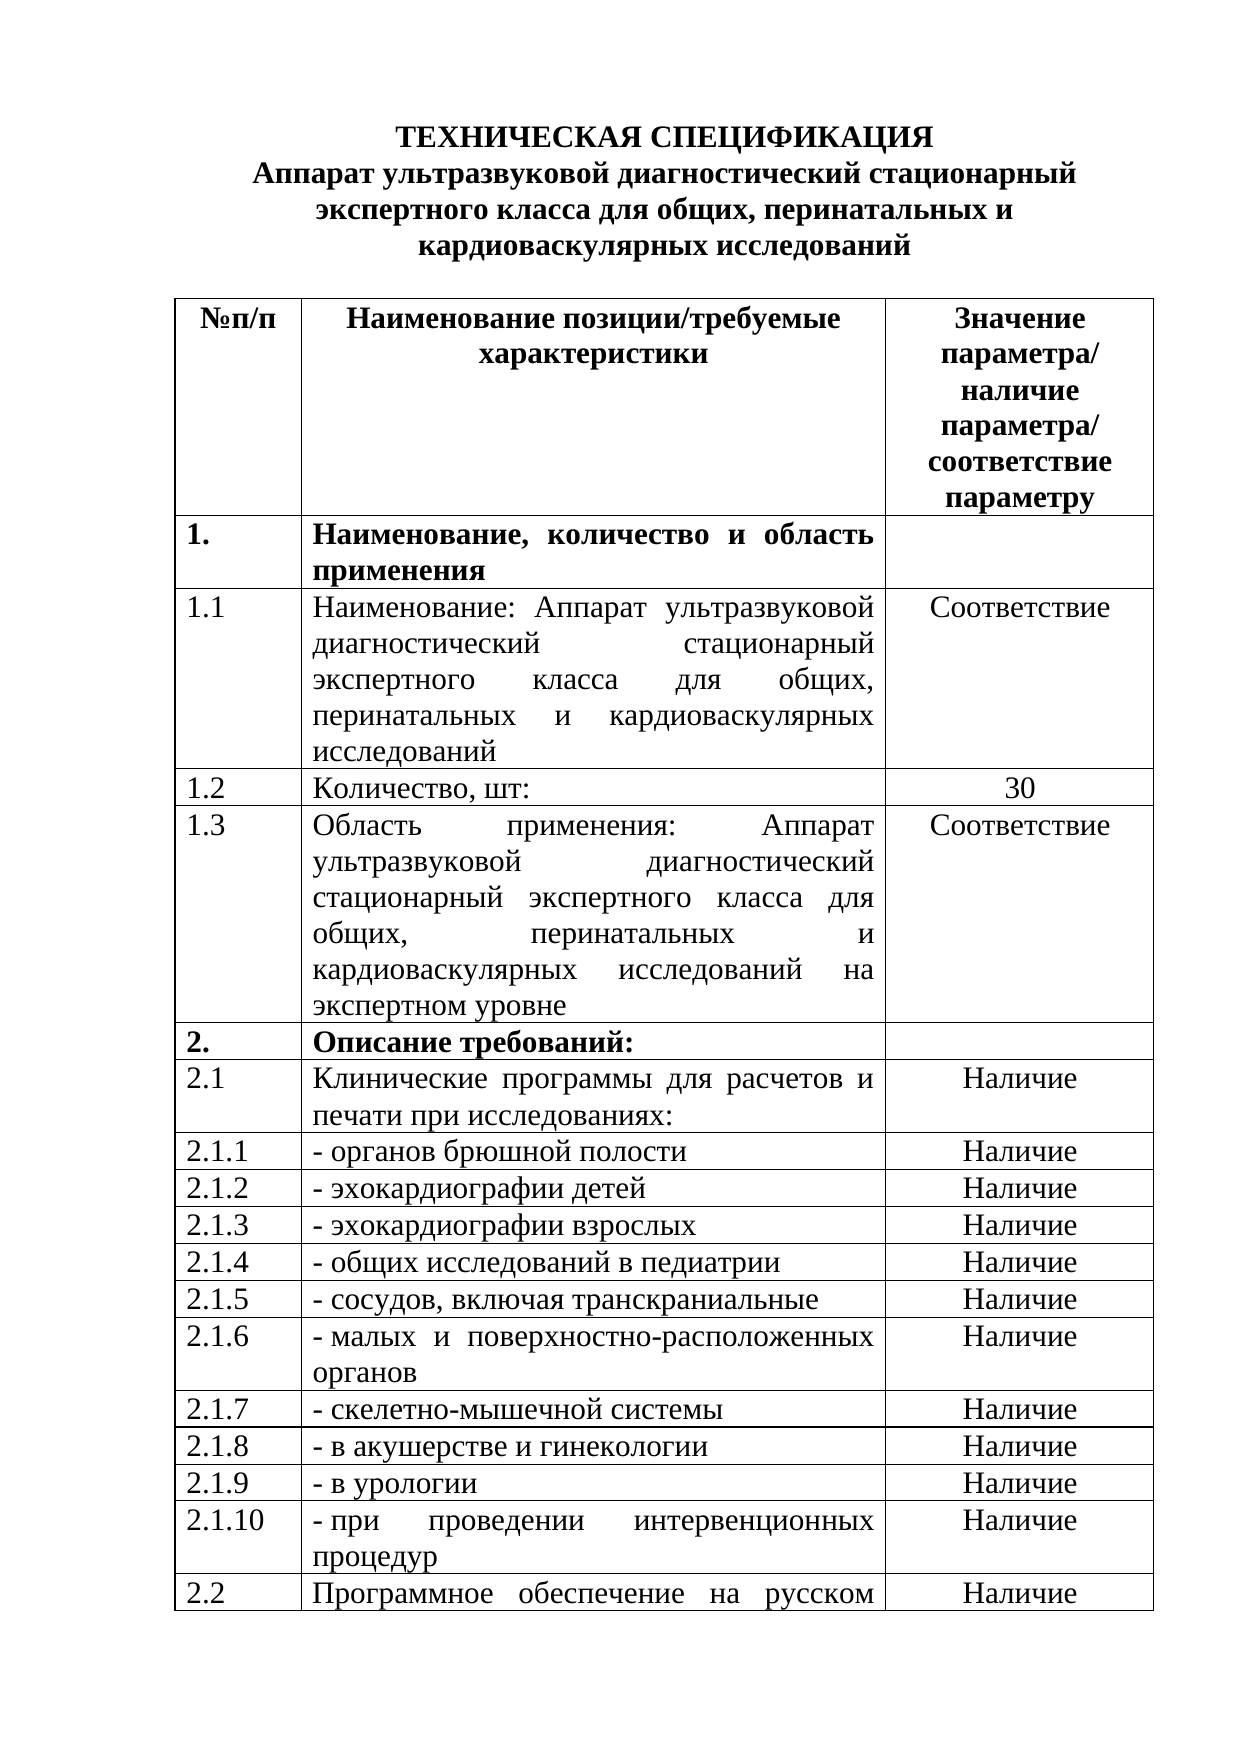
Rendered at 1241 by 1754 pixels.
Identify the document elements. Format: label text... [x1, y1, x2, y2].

table_cell 1.1 [176, 589, 301, 768]
table_header Значение параметра/ наличие параметра/ соответствие параметру [886, 299, 1153, 514]
table_header №п/п [176, 299, 301, 514]
table_cell Наличие [886, 1133, 1153, 1169]
table_cell 30 [886, 769, 1153, 805]
table_cell - в акушерстве и гинекологии [302, 1428, 885, 1463]
table_cell - органов брюшной полости [302, 1133, 885, 1169]
table_cell 2.1.4 [176, 1244, 301, 1279]
table_cell - эхокардиографии детей [302, 1170, 885, 1206]
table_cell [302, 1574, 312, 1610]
table_cell Область применения: Аппарат ультразвуковой диагностический стационарный экспертного класса для общих, перинатальных и кардиоваскулярных исследований на экспертном уровне [302, 806, 885, 1022]
table_cell Наличие [886, 1281, 1153, 1317]
table_cell Наличие [886, 1465, 1153, 1500]
table_cell Количество, шт: [302, 769, 885, 805]
text Аппарат ультразвуковой диагностический стационарный экспертного класса для общих, перинатальных и кардиоваскулярных исследований [177, 154, 1152, 262]
table_cell 2. [176, 1023, 301, 1059]
table_cell - эхокардиографии взрослых [302, 1207, 885, 1243]
table_cell 1.3 [176, 806, 301, 1022]
table_cell Наличие [886, 1428, 1153, 1463]
table_cell [886, 1023, 1153, 1059]
table_cell 2.1.6 [176, 1318, 301, 1389]
table_cell - общих исследований в педиатрии [302, 1244, 885, 1279]
table_cell [886, 516, 1153, 587]
table_cell Наличие [886, 1060, 1153, 1132]
table_cell - малых и поверхностно-расположенных органов [302, 1318, 885, 1389]
table_cell Соответствие [886, 806, 1153, 1022]
table_cell Наличие [886, 1170, 1153, 1206]
table_cell 2.1.10 [176, 1501, 301, 1573]
text ТЕХНИЧЕСКАЯ СПЕЦИФИКАЦИЯ [177, 118, 1152, 154]
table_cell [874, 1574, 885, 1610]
table_cell 2.1.9 [176, 1465, 301, 1500]
table_cell Наличие [886, 1207, 1153, 1243]
table_cell 2.1.5 [176, 1281, 301, 1317]
table_cell - в урологии [302, 1465, 885, 1500]
table_cell Наличие [886, 1501, 1153, 1573]
table_cell - сосудов, включая транскраниальные [302, 1281, 885, 1317]
table_cell Наименование: Аппарат ультразвуковой диагностический стационарный экспертного класса для общих, перинатальных и кардиоваскулярных исследований [302, 589, 885, 768]
table_cell 1. [176, 516, 301, 587]
table_cell 2.1.7 [176, 1391, 301, 1426]
table_cell - скелетно-мышечной системы [302, 1391, 885, 1426]
table_cell 2.1 [176, 1060, 301, 1132]
table_cell Клинические программы для расчетов и печати при исследованиях: [302, 1060, 885, 1132]
table_cell 2.2 [176, 1574, 301, 1610]
table_cell 2.1.2 [176, 1170, 301, 1206]
table_cell Описание требований: [302, 1023, 885, 1059]
table_header Наименование позиции/требуемые характеристики [302, 299, 885, 514]
table_cell 2.1.8 [176, 1428, 301, 1463]
table_cell 2.1.1 [176, 1133, 301, 1169]
table_cell 1.2 [176, 769, 301, 805]
table_cell Наличие [886, 1574, 1153, 1610]
table_cell Наличие [886, 1244, 1153, 1279]
table_cell - при проведении интервенционных процедур [302, 1501, 885, 1573]
table_cell Наличие [886, 1391, 1153, 1426]
table_cell Наименование, количество и область применения [302, 516, 885, 587]
table_cell 2.1.3 [176, 1207, 301, 1243]
table_cell Наличие [886, 1318, 1153, 1389]
table_cell Соответствие [886, 589, 1153, 768]
